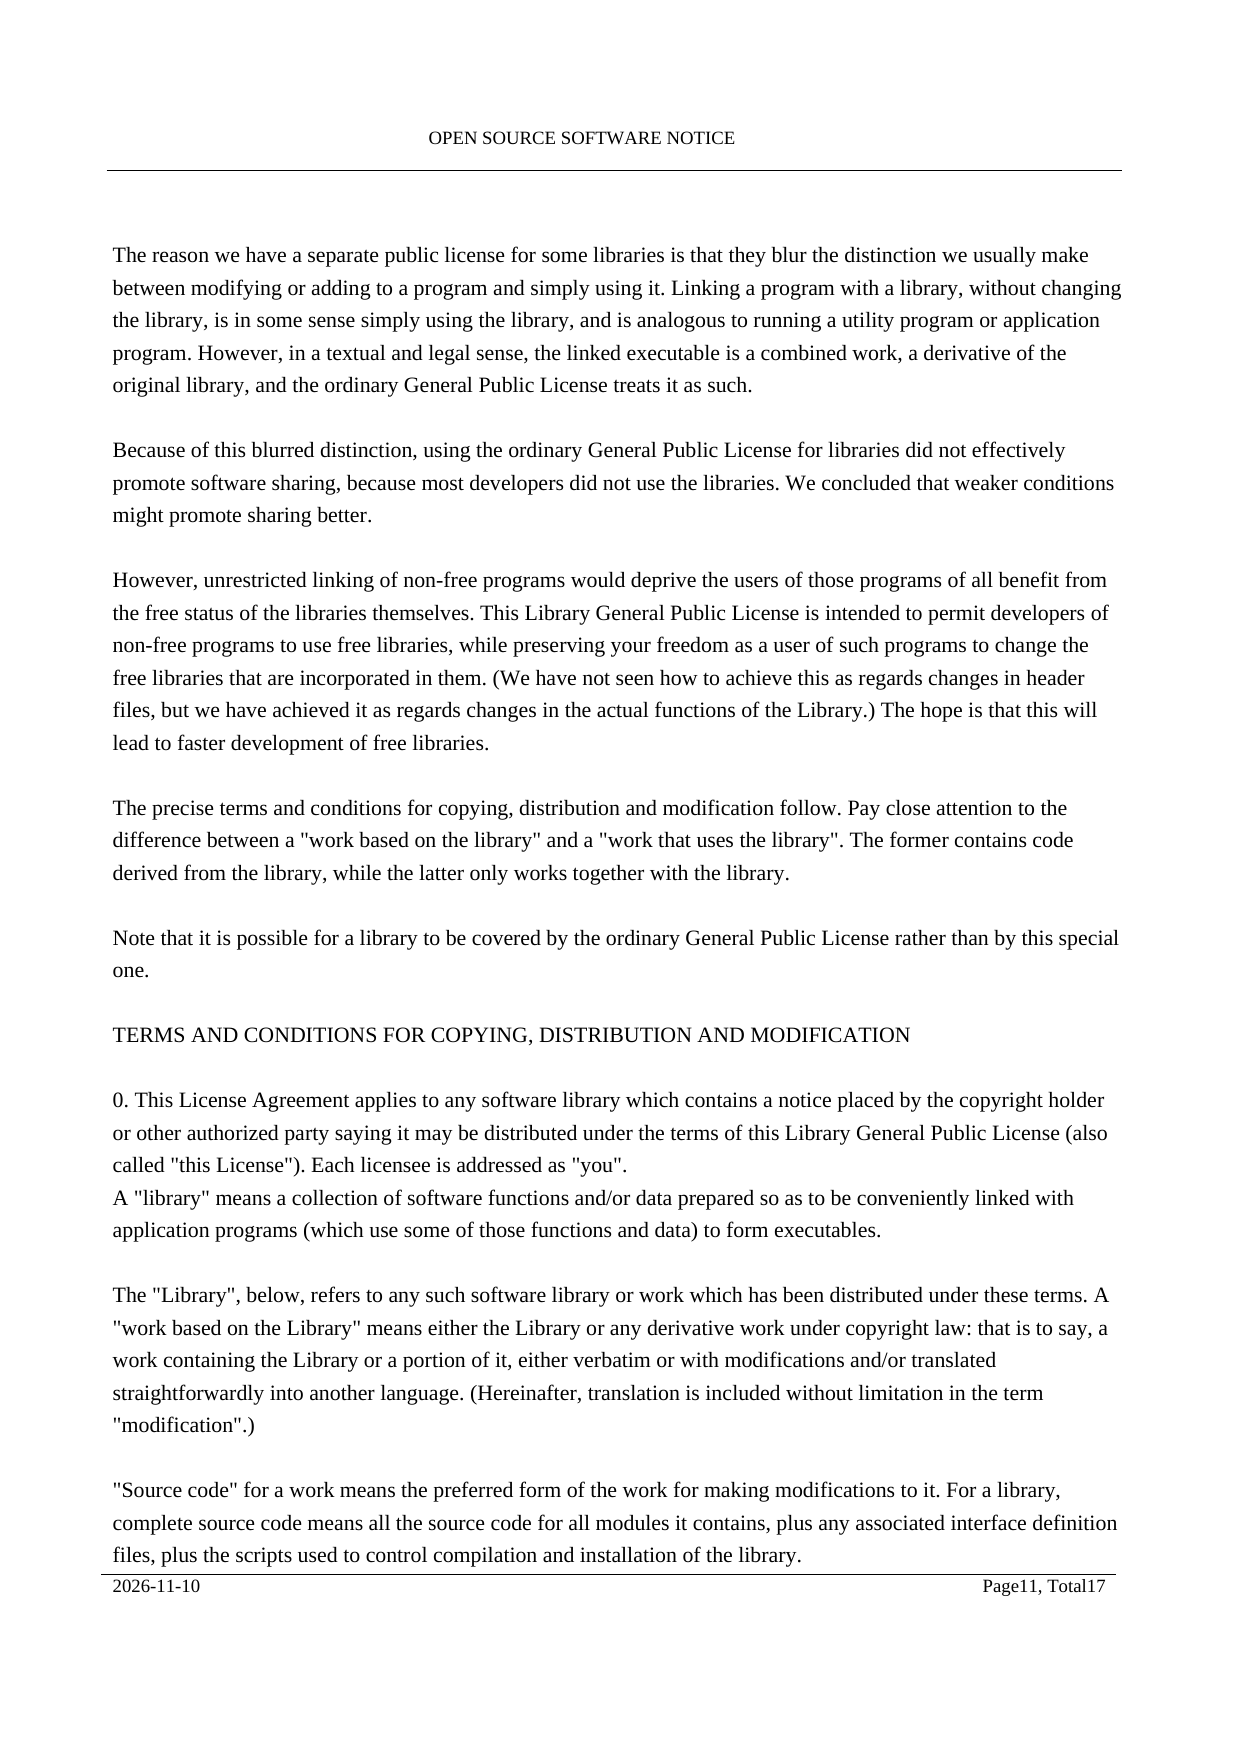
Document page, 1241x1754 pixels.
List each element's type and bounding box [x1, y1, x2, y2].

text [112, 206, 1128, 1571]
